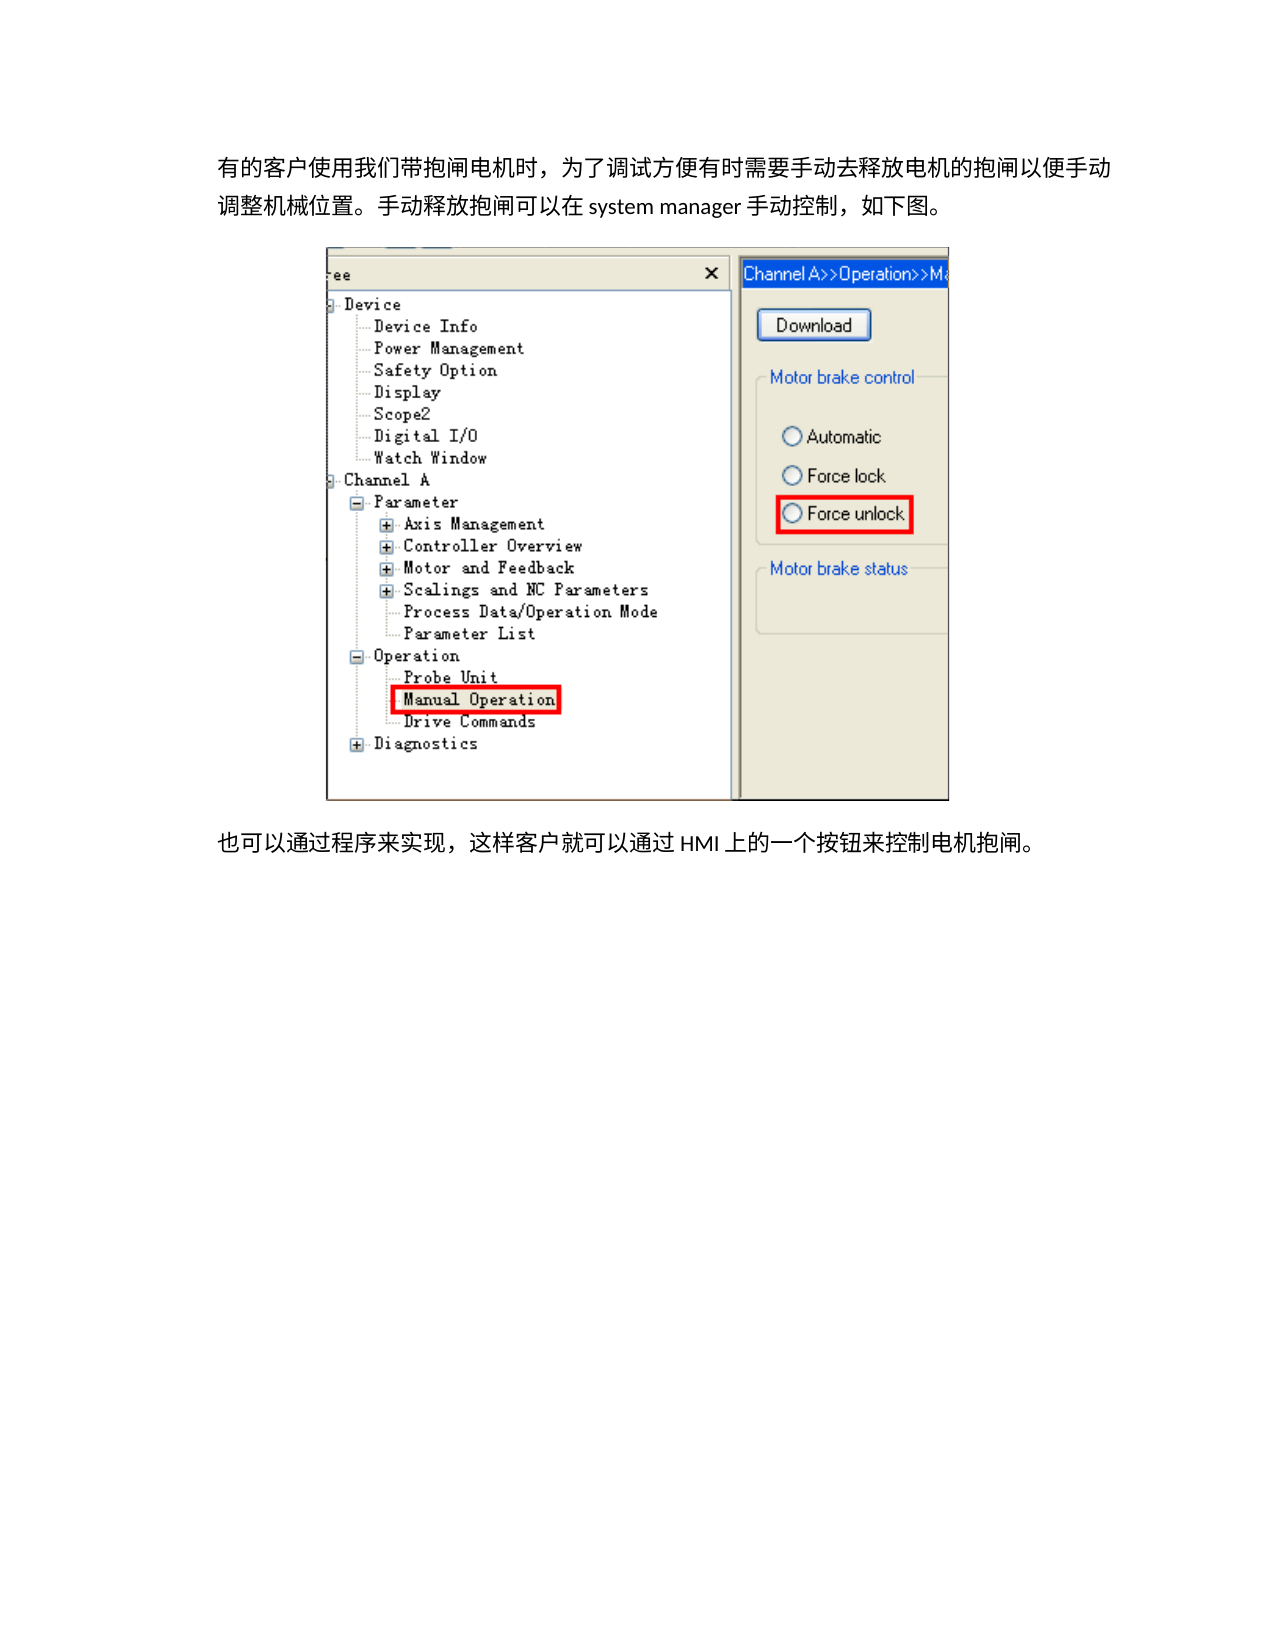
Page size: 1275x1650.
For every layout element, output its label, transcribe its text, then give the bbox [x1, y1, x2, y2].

picture [325, 247, 950, 801]
text 也可以通过程序来实现，这样客户就可以通过HMI上的一个按钮来控制电机抱闸。 [217, 825, 1125, 858]
list 有的客户使用我们带抱闸电机时，为了调试方便有时需要手动去释放电机的抱闸以便手动调整机械位置。手动释放抱闸可以在system manager手动控制，如下图。 [217, 150, 1125, 221]
